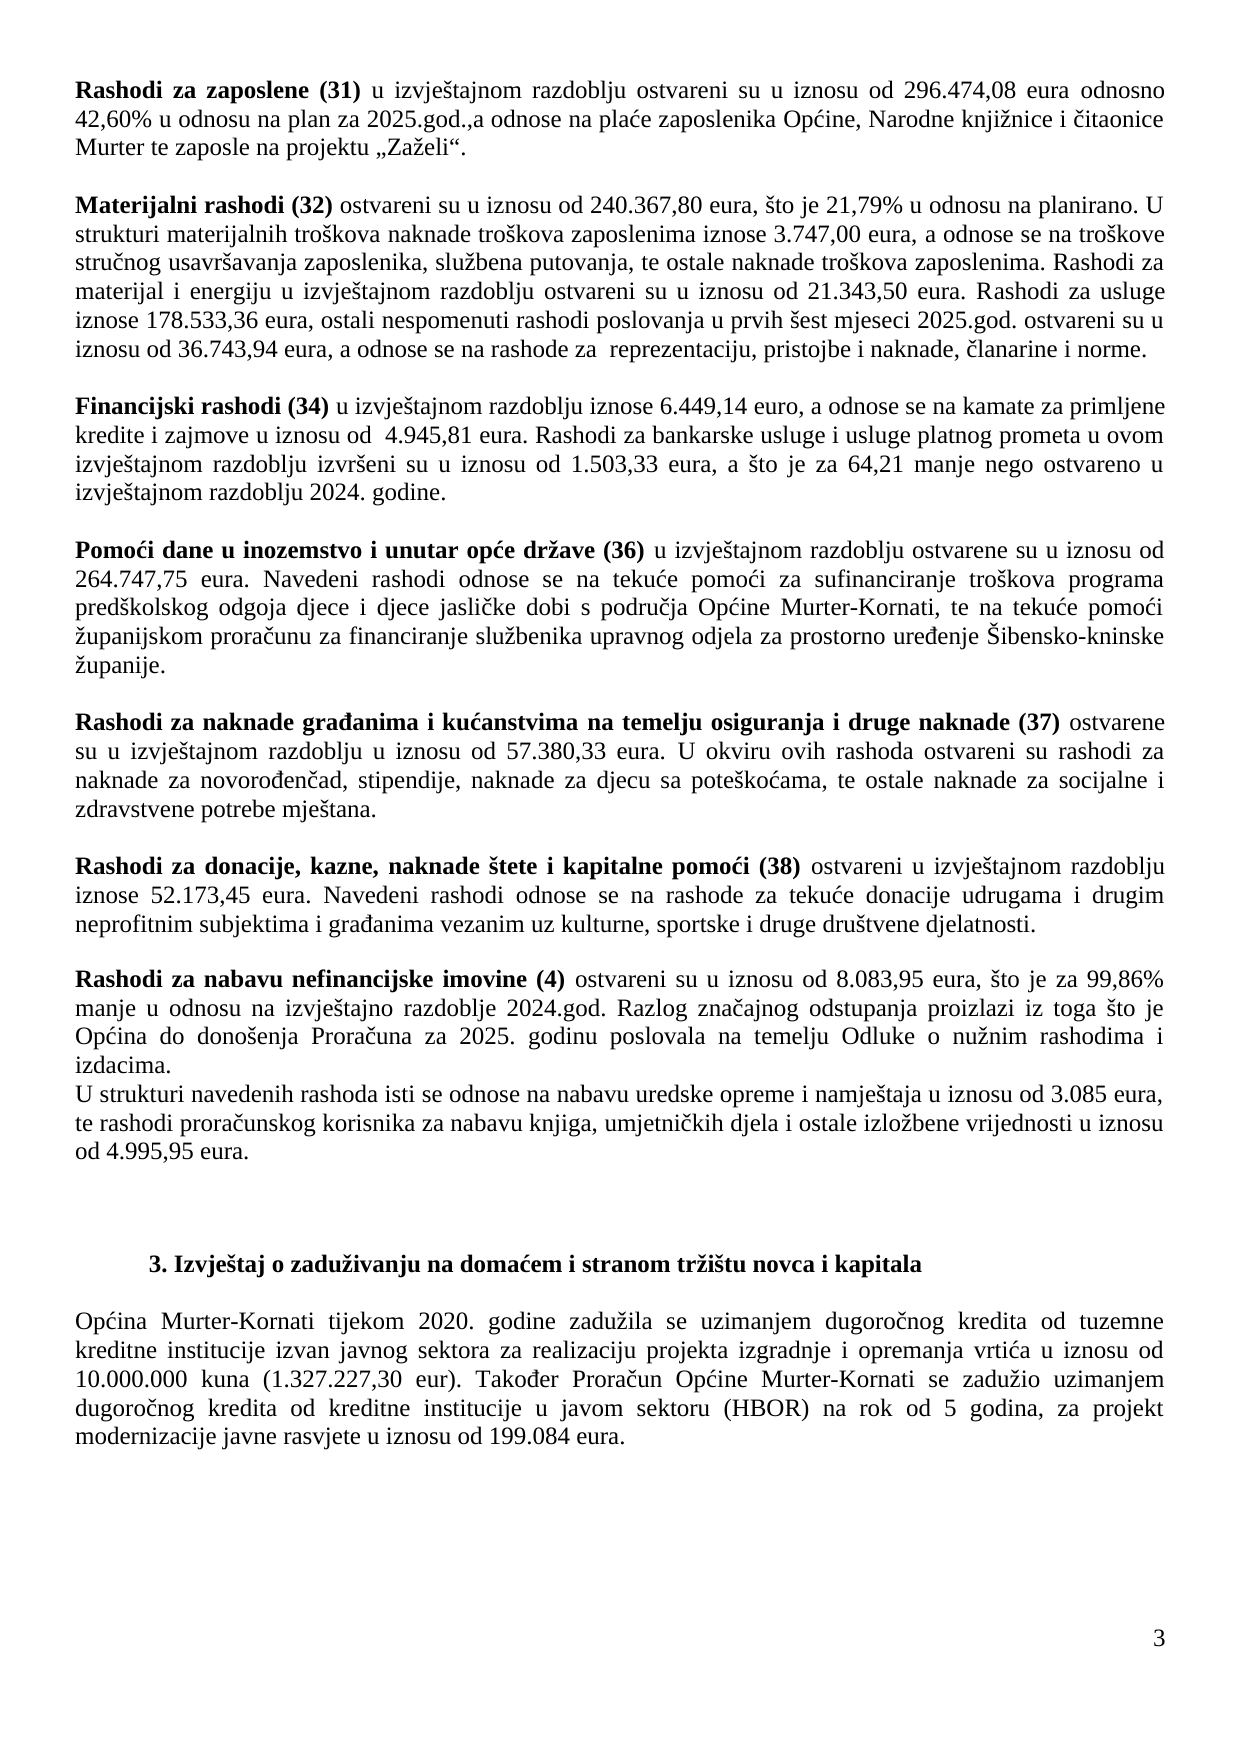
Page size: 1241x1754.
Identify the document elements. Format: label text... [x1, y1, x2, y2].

text 3. Izvještaj o zaduživanju na domaćem i stranom tržištu novca i kapitala [75, 1249, 1165, 1278]
text U strukturi navedenih rashoda isti se odnose na nabavu uredske opreme i namještaja u iznosu od 3.085 eura, te rashodi proračunskog korisnika za nabavu knjiga, umjetničkih djela i ostale izložbene vrijednosti u iznosu od 4.995,95 eura. [75, 1079, 1165, 1165]
text Pomoći dane u inozemstvo i unutar opće države (36) u izvještajnom razdoblju ostvarene su u iznosu od 264.747,75 eura. Navedeni rashodi odnose se na tekuće pomoći za sufinanciranje troškova programa predškolskog odgoja djece i djece jasličke dobi s područja Općine Murter-Kornati, te na tekuće pomoći županijskom proračunu za financiranje službenika upravnog odjela za prostorno uređenje Šibensko-kninske županije. [75, 535, 1165, 679]
text Rashodi za naknade građanima i kućanstvima na temelju osiguranja i druge naknade (37) ostvarene su u izvještajnom razdoblju u iznosu od 57.380,33 eura. U okviru ovih rashoda ostvareni su rashodi za naknade za novorođenčad, stipendije, naknade za djecu sa poteškoćama, te ostale naknade za socijalne i zdravstvene potrebe mještana. [75, 707, 1165, 822]
text Financijski rashodi (34) u izvještajnom razdoblju iznose 6.449,14 euro, a odnose se na kamate za primljene kredite i zajmove u iznosu od 4.945,81 eura. Rashodi za bankarske usluge i usluge platnog prometa u ovom izvještajnom razdoblju izvršeni su u iznosu od 1.503,33 eura, a što je za 64,21 manje nego ostvareno u izvještajnom razdoblju 2024. godine. [75, 391, 1165, 506]
text Općina Murter-Kornati tijekom 2020. godine zadužila se uzimanjem dugoročnog kredita od tuzemne kreditne institucije izvan javnog sektora za realizaciju projekta izgradnje i opremanja vrtića u iznosu od 10.000.000 kuna (1.327.227,30 eur). Također Proračun Općine Murter-Kornati se zadužio uzimanjem dugoročnog kredita od kreditne institucije u javom sektoru (HBOR) na rok od 5 godina, za projekt modernizacije javne rasvjete u iznosu od 199.084 eura. [75, 1306, 1165, 1450]
text Rashodi za donacije, kazne, naknade štete i kapitalne pomoći (38) ostvareni u izvještajnom razdoblju iznose 52.173,45 eura. Navedeni rashodi odnose se na rashode za tekuće donacije udrugama i drugim neprofitnim subjektima i građanima vezanim uz kulturne, sportske i druge društvene djelatnosti. [75, 851, 1165, 937]
text Rashodi za nabavu nefinancijske imovine (4) ostvareni su u iznosu od 8.083,95 eura, što je za 99,86% manje u odnosu na izvještajno razdoblje 2024.god. Razlog značajnog odstupanja proizlazi iz toga što je Općina do donošenja Proračuna za 2025. godinu poslovala na temelju Odluke o nužnim rashodima i izdacima. [75, 964, 1165, 1079]
text Rashodi za zaposlene (31) u izvještajnom razdoblju ostvareni su u iznosu od 296.474,08 eura odnosno 42,60% u odnosu na plan za 2025.god.,a odnose na plaće zaposlenika Općine, Narodne knjižnice i čitaonice Murter te zaposle na projektu „Zaželi“. [75, 75, 1165, 161]
text Materijalni rashodi (32) ostvareni su u iznosu od 240.367,80 eura, što je 21,79% u odnosu na planirano. U strukturi materijalnih troškova naknade troškova zaposlenima iznose 3.747,00 eura, a odnose se na troškove stručnog usavršavanja zaposlenika, službena putovanja, te ostale naknade troškova zaposlenima. Rashodi za materijal i energiju u izvještajnom razdoblju ostvareni su u iznosu od 21.343,50 eura. Rashodi za usluge iznose 178.533,36 eura, ostali nespomenuti rashodi poslovanja u prvih šest mjeseci 2025.god. ostvareni su u iznosu od 36.743,94 eura, a odnose se na rashode za reprezentaciju, pristojbe i naknade, članarine i norme. [75, 190, 1165, 362]
